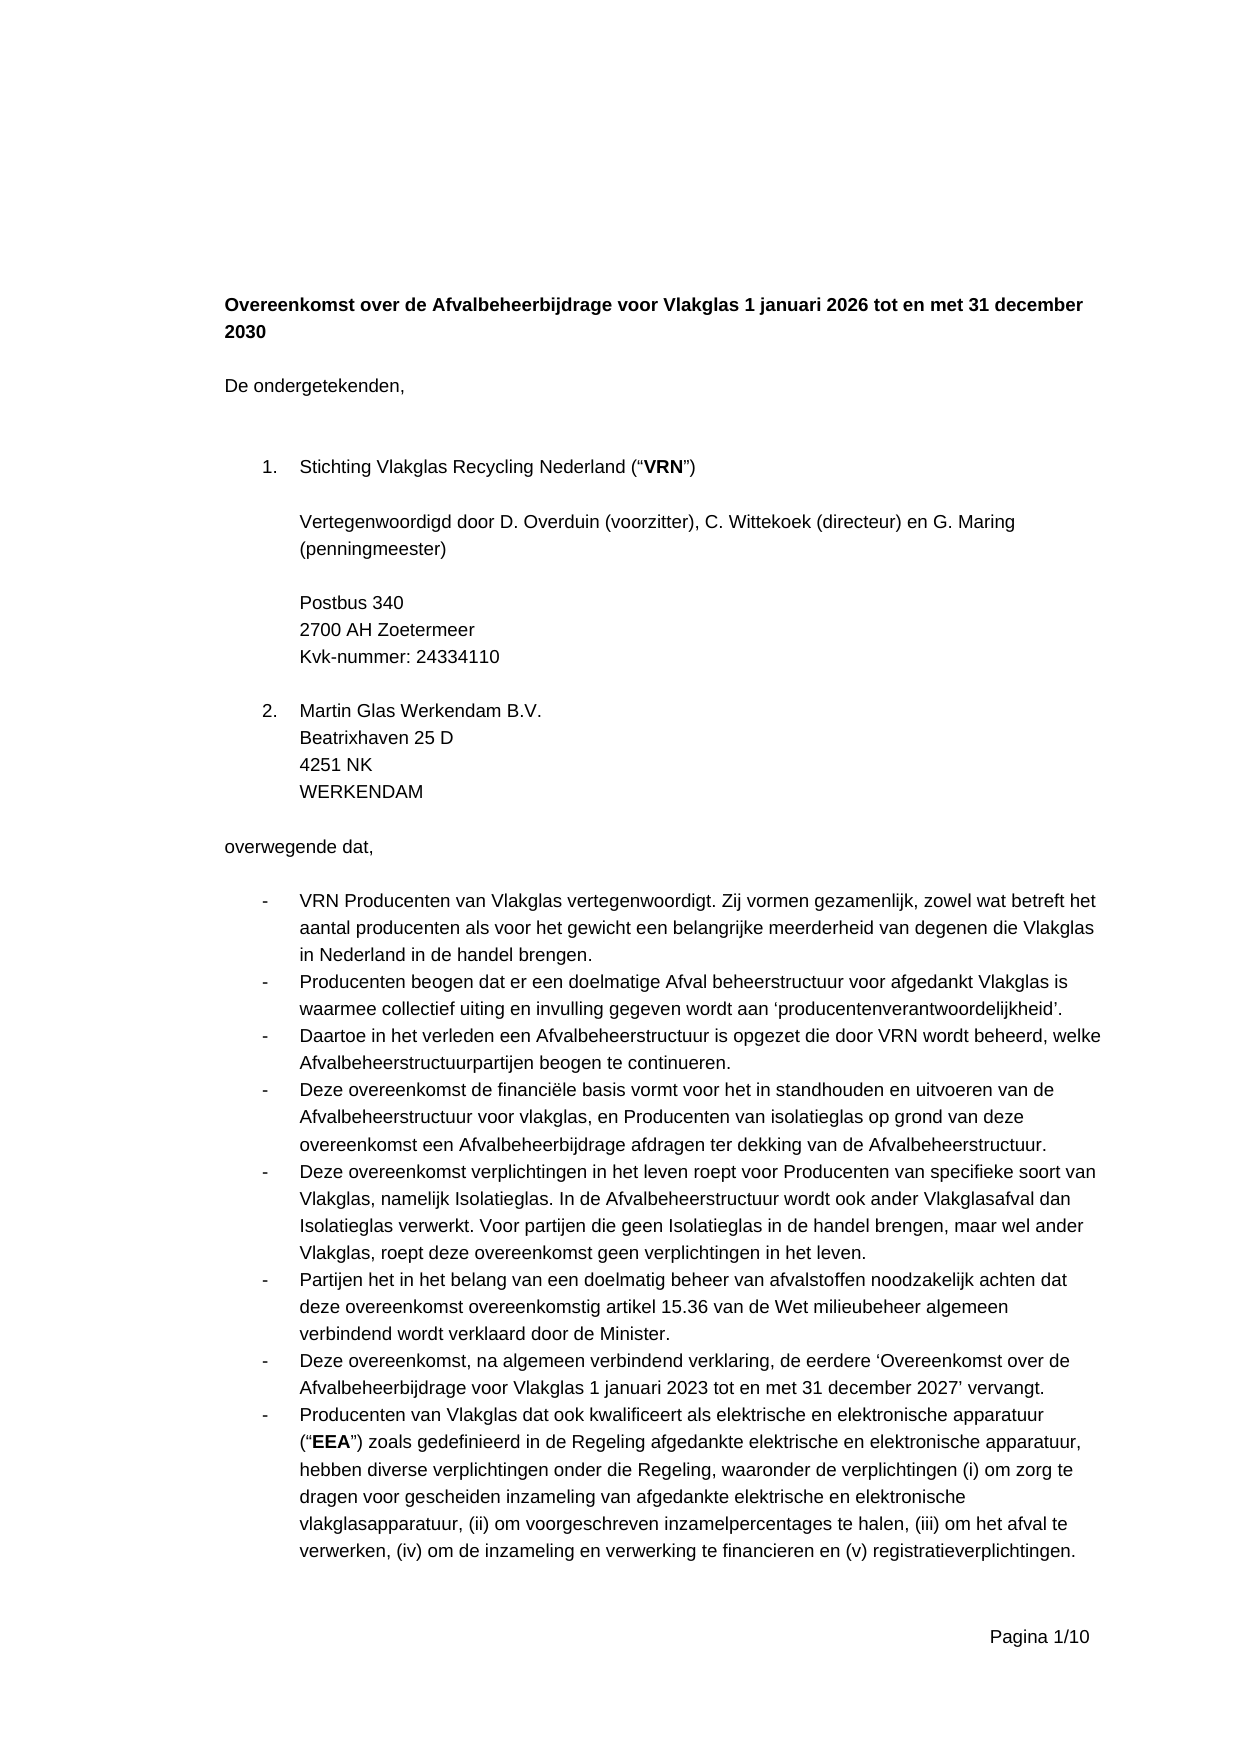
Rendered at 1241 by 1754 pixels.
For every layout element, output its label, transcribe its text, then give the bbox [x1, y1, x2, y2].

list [262, 1399, 1103, 1561]
text De ondergetekenden, [224, 369, 1103, 397]
text 2700 AH Zoetermeer [299, 613, 1103, 640]
list Deze overeenkomst verplichtingen in het leven roept voor Producenten van specifieke soort van Vlakglas, namelijk Isolatieglas. In de Afvalbeheerstructuur wordt ook ander Vlakglasafval dan Isolatieglas verwerkt. Voor partijen die geen Isolatieglas in de handel brengen, maar wel ander Vlakglas, roept deze overeenkomst geen verplichtingen in het leven. [262, 1155, 1103, 1263]
list Daartoe in het verleden een Afvalbeheerstructuur is opgezet die door VRN wordt beheerd, welke Afvalbeheerstructuurpartijen beogen te continueren. [262, 1019, 1103, 1074]
text overwegende dat, [224, 830, 1103, 857]
list Beatrixhaven 25 D 4251 NK WERKENDAM [299, 722, 1103, 803]
list Martin Glas Werkendam B.V. [262, 694, 1103, 722]
text Kvk-nummer: 24334110 [299, 640, 1103, 667]
list VRN Producenten van Vlakglas vertegenwoordigt. Zij vormen gezamenlijk, zowel wat betreft het aantal producenten als voor het gewicht een belangrijke meerderheid van degenen die Vlakglas in Nederland in de handel brengen. [262, 884, 1103, 965]
list Producenten beogen dat er een doelmatige Afval beheerstructuur voor afgedankt Vlakglas is waarmee collectief uiting en invulling gegeven wordt aan ‘producentenverantwoordelijkheid’. [262, 965, 1103, 1019]
text Overeenkomst over de Afvalbeheerbijdrage voor Vlakglas 1 januari 2026 tot en met 31 december 2030 [224, 288, 1103, 342]
list Partijen het in het belang van een doelmatig beheer van afvalstoffen noodzakelijk achten dat deze overeenkomst overeenkomstig artikel 15.36 van de Wet milieubeheer algemeen verbindend wordt verklaard door de Minister. [262, 1263, 1103, 1344]
list Stichting Vlakglas Recycling Nederland (“VRN”) [262, 451, 1103, 478]
text Postbus 340 [299, 586, 1103, 613]
list Deze overeenkomst de financiële basis vormt voor het in standhouden en uitvoeren van de Afvalbeheerstructuur voor vlakglas, en Producenten van isolatieglas op grond van deze overeenkomst een Afvalbeheerbijdrage afdragen ter dekking van de Afvalbeheerstructuur. [262, 1074, 1103, 1155]
list Deze overeenkomst, na algemeen verbindend verklaring, de eerdere ‘Overeenkomst over de Afvalbeheerbijdrage voor Vlakglas 1 januari 2023 tot en met 31 december 2027’ vervangt. [262, 1344, 1103, 1399]
text Vertegenwoordigd door D. Overduin (voorzitter), C. Wittekoek (directeur) en G. Maring (penningmeester) [299, 505, 1103, 559]
